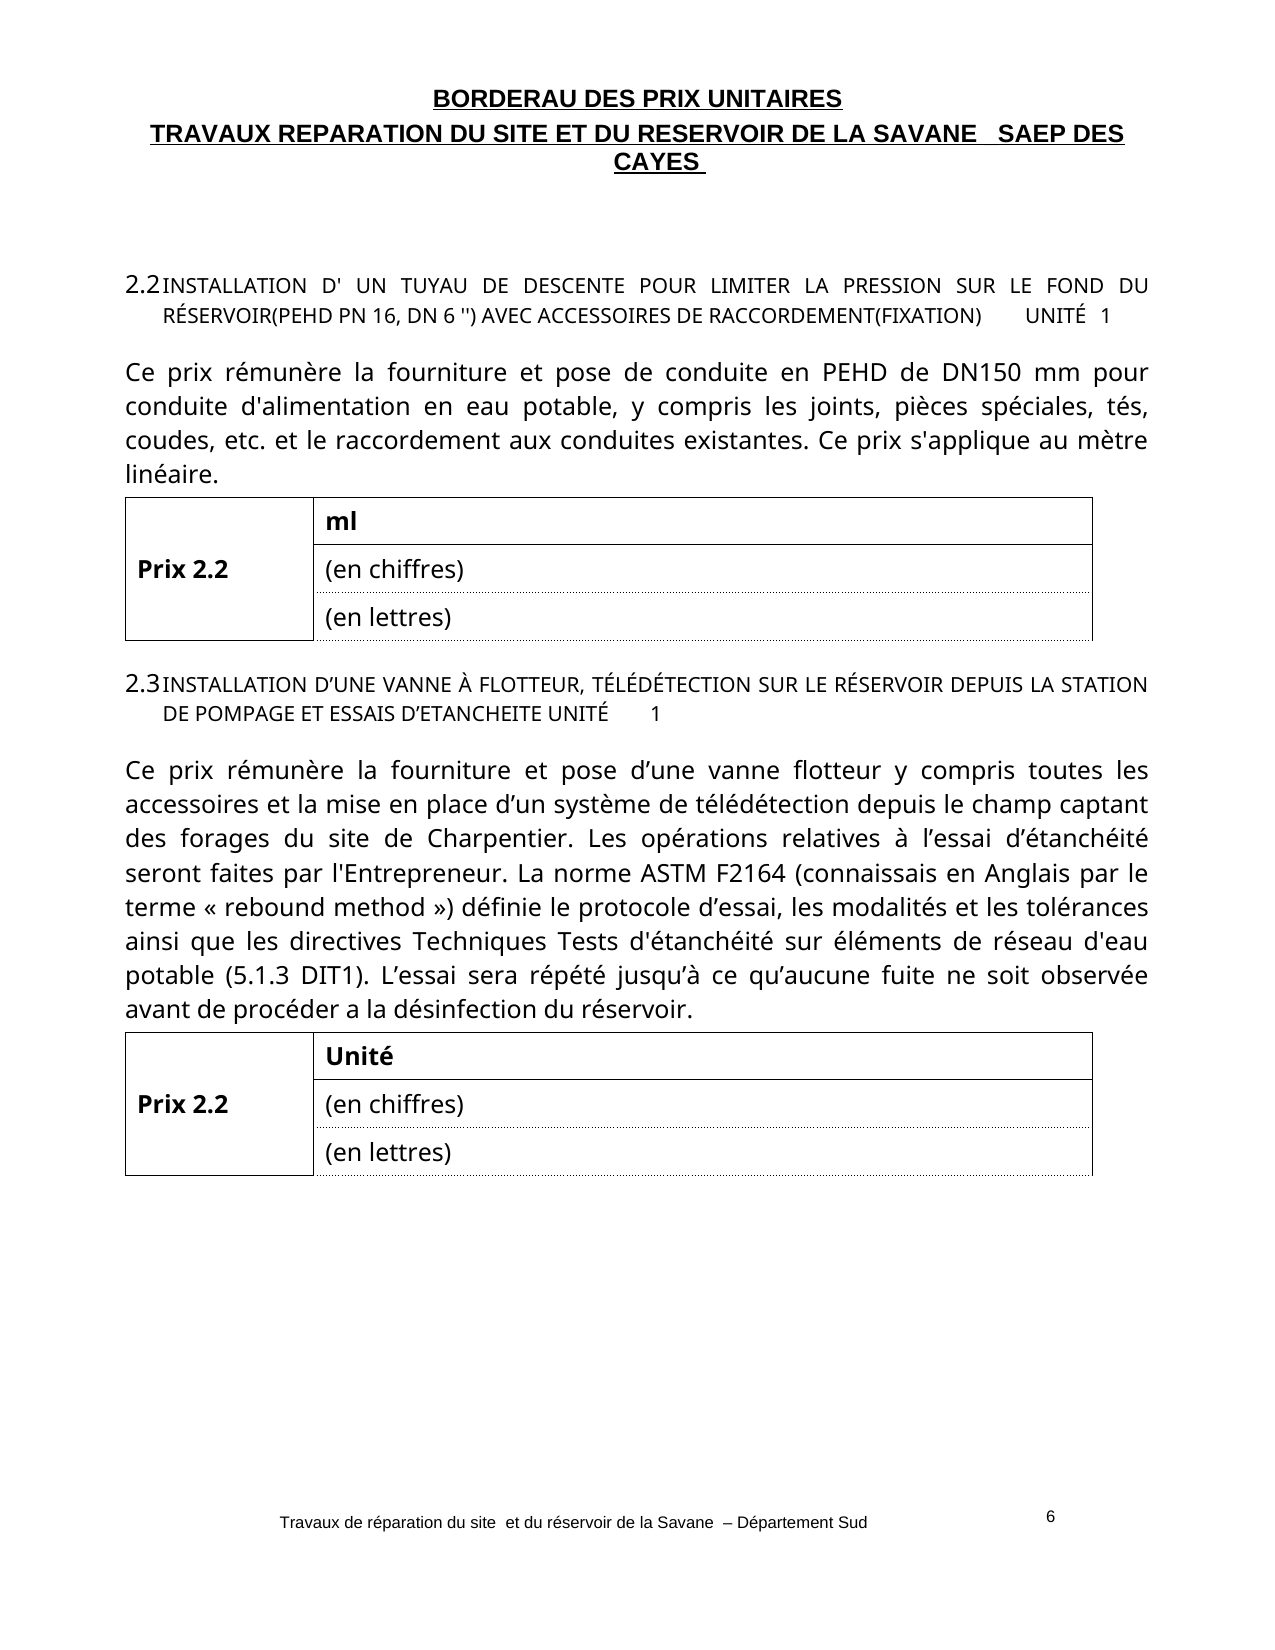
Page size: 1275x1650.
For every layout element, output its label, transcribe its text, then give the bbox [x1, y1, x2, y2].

table_cell (en chiffres) [314, 1080, 1092, 1127]
text Ce prix rémunère la fourniture et pose d’une vanne flotteur y compris toutes les accessoires et la mise en place d’un système de télédétection depuis le champ captant des forages du site de Charpentier. Les opérations relatives à l’essai d’étanchéité seront faites par l'Entrepreneur. La norme ASTM F2164 (connaissais en Anglais par le terme « rebound method ») définie le protocole d’essai, les modalités et les tolérances ainsi que les directives Techniques Tests d'étanchéité sur éléments de réseau d'eau potable (5.1.3 DIT1). L’essai sera répété jusqu’à ce qu’aucune fuite ne soit observée avant de procéder a la désinfection du réservoir. [125, 753, 1150, 1026]
table_header Prix 2.2 [126, 1033, 313, 1174]
table_cell (en lettres) [314, 1127, 1092, 1174]
text Ce prix rémunère la fourniture et pose de conduite en PEHD de DN150 mm pour conduite d'alimentation en eau potable, y compris les joints, pièces spéciales, tés, coudes, etc. et le raccordement aux conduites existantes. Ce prix s'applique au mètre linéaire. [125, 354, 1150, 490]
text 2.2 Installation d' un tuyau de descente pour limiter la pression sur le fond du réservoir(PEHD PN 16, DN 6 '') avec accessoires de raccordement(fixation) Unité 1 [125, 267, 1150, 329]
table_cell (en lettres) [314, 592, 1092, 639]
table_header Prix 2.2 [126, 498, 313, 639]
table_header ml [314, 498, 1092, 544]
table_cell (en chiffres) [314, 545, 1092, 592]
text 2.3 Installation D’UNE vanne à flotteur, télédétection sur le réservoir depuis la station de pompage et essais D’ETANCHEITE UNITÉ 1 [125, 666, 1150, 728]
table_header Unité [314, 1033, 1092, 1079]
